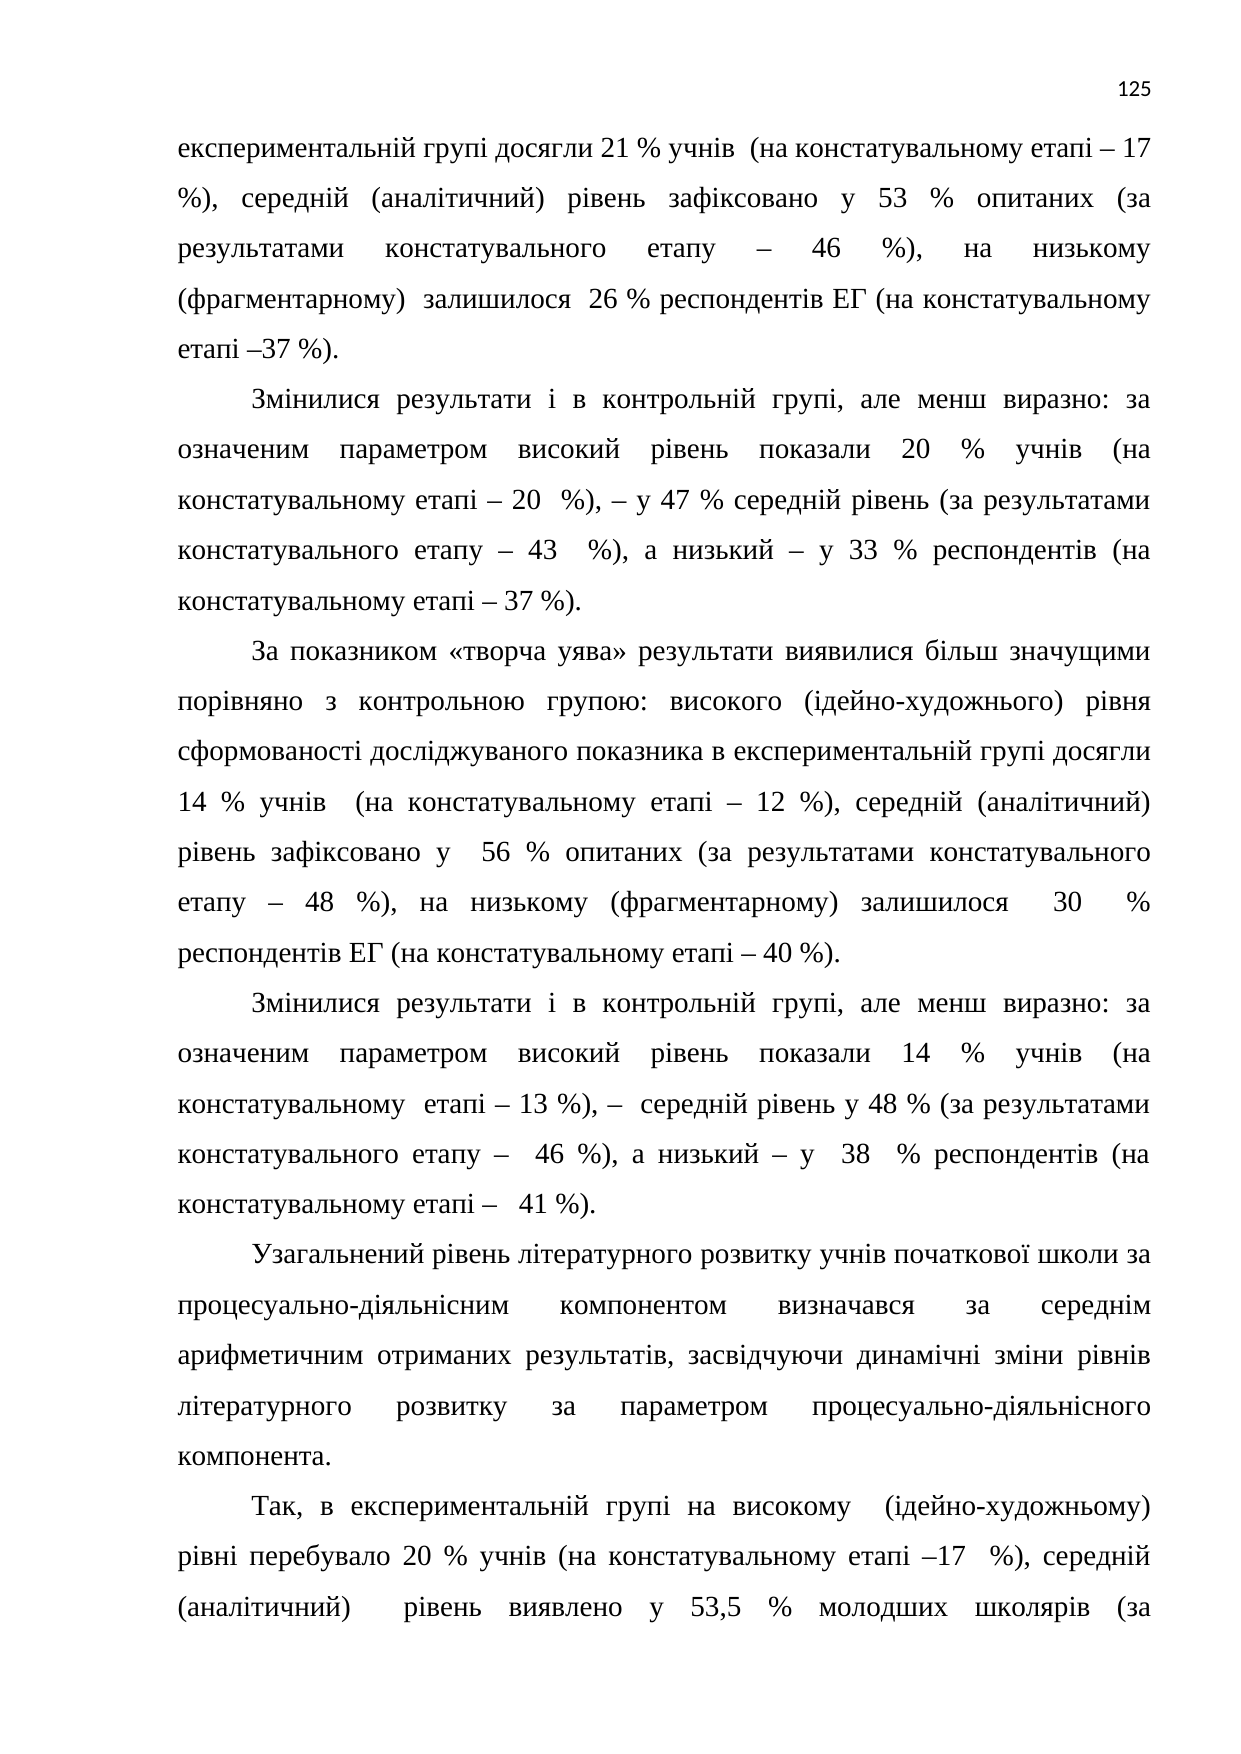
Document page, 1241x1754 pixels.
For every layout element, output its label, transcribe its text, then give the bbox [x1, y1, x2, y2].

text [177, 130, 1152, 364]
text Змінилися результати і в контрольній групі, але менш виразно: за означеним параметром високий рівень показали 14 % учнів (на констатувальному етапі – 13 %), – середній рівень у 48 % (за результатами констатувального етапу – 46 %), а низький – у 38 % респондентів (на констатувальному етапі – 41 %). [177, 985, 1152, 1220]
text За показником «творча уява» результати виявилися більш значущими порівняно з контрольною групою: високого (ідейно-художнього) рівня сформованості досліджуваного показника в експериментальній групі досягли 14 % учнів (на констатувальному етапі – 12 %), середній (аналітичний) рівень зафіксовано у 56 % опитаних (за результатами констатувального етапу – 48 %), на низькому (фрагментарному) залишилося 30 % респондентів ЕГ (на констатувальному етапі – 40 %). [177, 633, 1152, 968]
text Узагальнений рівень літературного розвитку учнів початкової школи за процесуально-діяльнісним компонентом визначався за середнім арифметичним отриманих результатів, засвідчуючи динамічні зміни рівнів літературного розвитку за параметром процесуально-діяльнісного компонента. [177, 1237, 1152, 1471]
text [177, 1488, 1152, 1622]
text Змінилися результати і в контрольній групі, але менш виразно: за означеним параметром високий рівень показали 20 % учнів (на констатувальному етапі – 20 %), – у 47 % середній рівень (за результатами констатувального етапу – 43 %), а низький – у 33 % респондентів (на констатувальному етапі – 37 %). [177, 381, 1152, 616]
